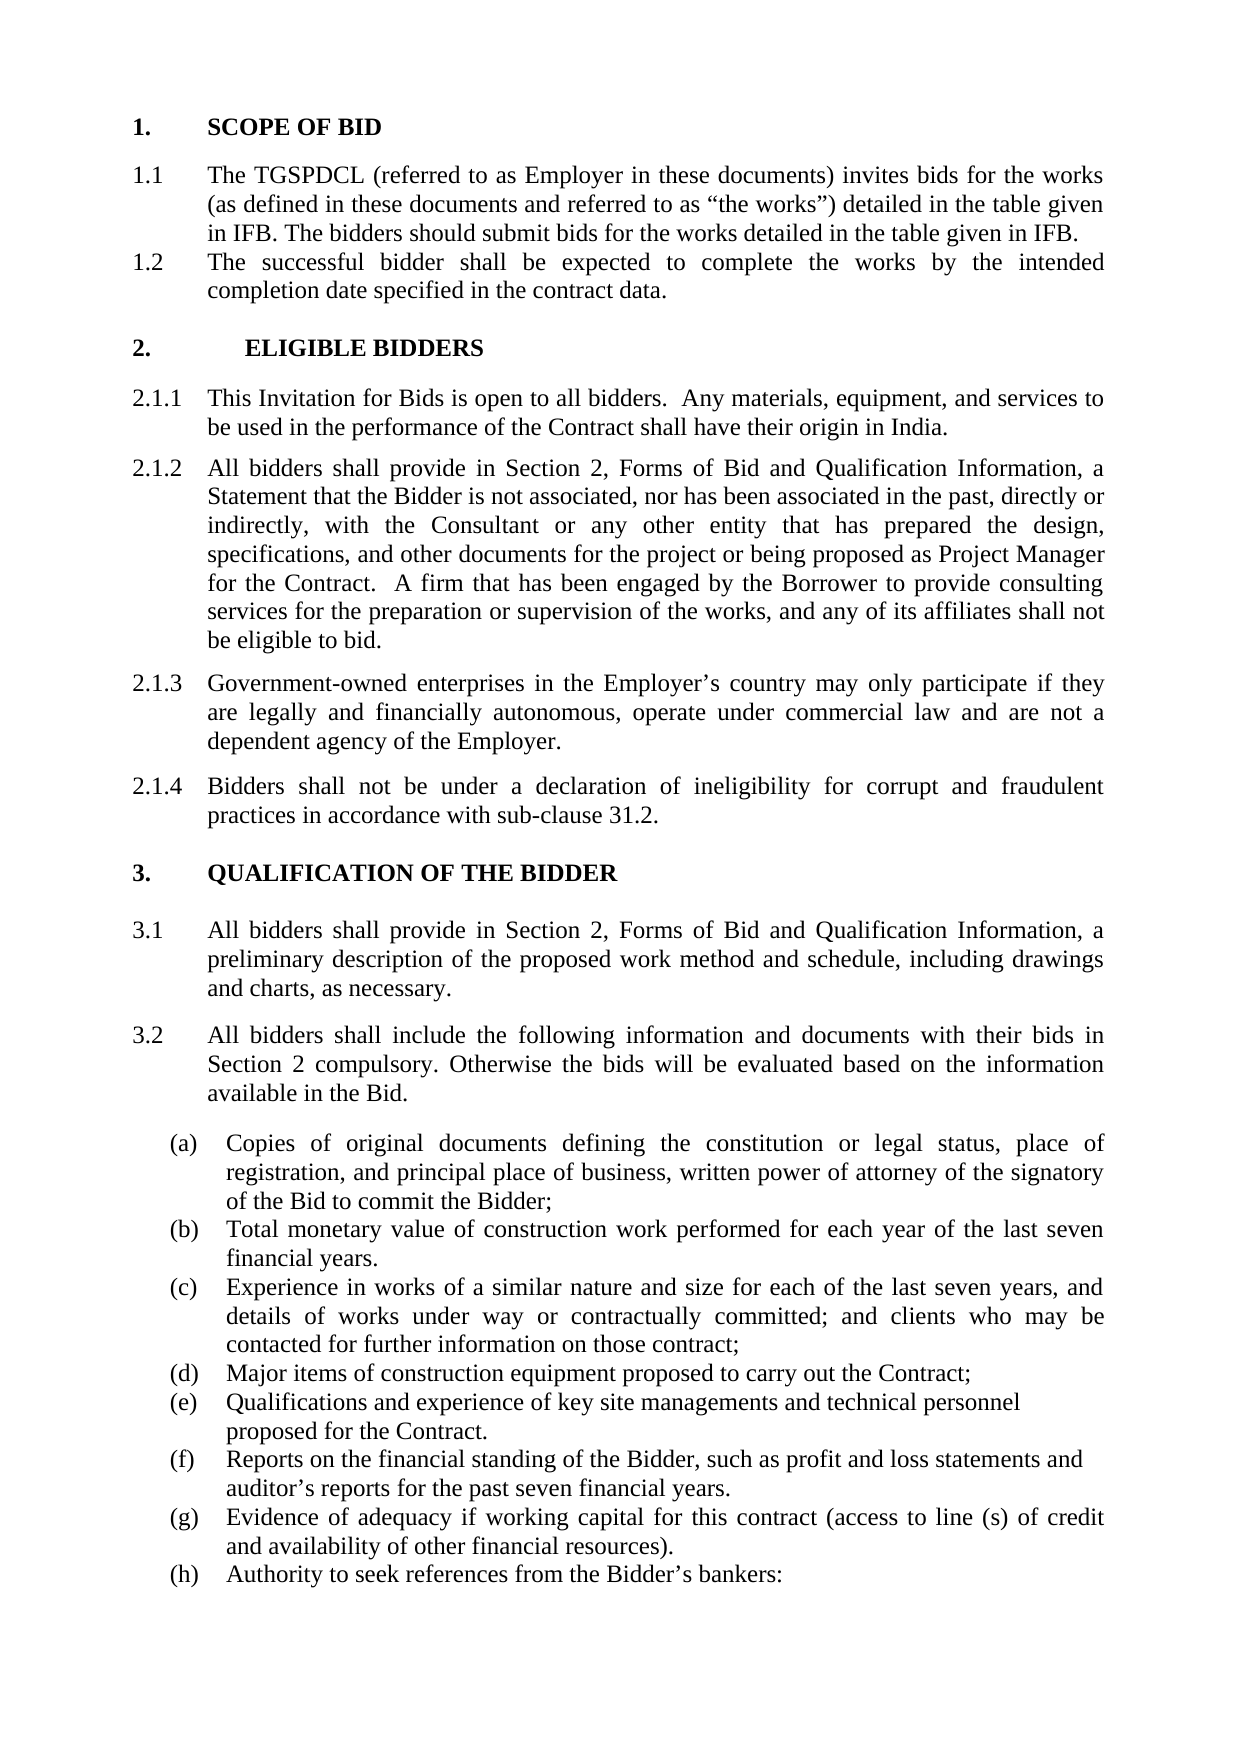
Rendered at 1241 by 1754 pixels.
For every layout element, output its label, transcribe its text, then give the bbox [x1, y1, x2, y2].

list Authority to seek references from the Bidder’s bankers: [169, 1559, 1105, 1588]
list Major items of construction equipment proposed to carry out the Contract; [169, 1358, 1105, 1387]
list SCOPE OF BID [132, 112, 1105, 141]
list Experience in works of a similar nature and size for each of the last seven years, and details of works under way or contractually committed; and clients who may be contacted for further information on those contract; [169, 1272, 1105, 1358]
list Copies of original documents defining the constitution or legal status, place of registration, and principal place of business, written power of attorney of the signatory of the Bid to commit the Bidder; [169, 1128, 1105, 1214]
list This Invitation for Bids is open to all bidders. Any materials, equipment, and services to be used in the performance of the Contract shall have their origin in . [132, 383, 1105, 441]
list Reports on the financial standing of the Bidder, such as profit and loss statements and auditor’s reports for the past seven financial years. [169, 1444, 1105, 1502]
text 1.1 The TGSPDCL (referred to as Employer in these documents) invites bids for the works (as defined in these documents and referred to as “the works”) detailed in the table given in IFB. The bidders should submit bids for the works detailed in the table given in IFB. [132, 160, 1105, 247]
list Total monetary value of construction work performed for each year of the last seven financial years. [169, 1214, 1105, 1272]
text 1.2 The successful bidder shall be expected to complete the works by the intended completion date specified in the contract data. [132, 247, 1105, 304]
list Government-owned enterprises in the Employer’s country may only participate if they are legally and financially autonomous, operate under commercial law and are not a dependent agency of the Employer. [132, 668, 1105, 754]
list Qualifications and experience of key site managements and technical personnel proposed for the Contract. [169, 1387, 1105, 1444]
list Bidders shall not be under a declaration of ineligibility for corrupt and fraudulent practices in accordance with sub-clause 31.2. [132, 771, 1105, 829]
list All bidders shall include the following information and documents with their bids in Section 2 compulsory. Otherwise the bids will be evaluated based on the information available in the Bid. [132, 1021, 1105, 1107]
list Evidence of adequacy if working capital for this contract (access to line (s) of credit and availability of other financial resources). [169, 1502, 1105, 1559]
list All bidders shall provide in Section 2, Forms of Bid and Qualification Information, a preliminary description of the proposed work method and schedule, including drawings and charts, as necessary. [132, 915, 1105, 1001]
list ELIGIBLE BIDDERS [132, 333, 1105, 362]
list All bidders shall provide in Section 2, Forms of Bid and Qualification Information, a Statement that the Bidder is not associated, nor has been associated in the past, directly or indirectly, with the Consultant or any other entity that has prepared the design, specifications, and other documents for the project or being proposed as Project Manager for the Contract. A firm that has been engaged by the Borrower to provide consulting services for the preparation or supervision of the works, and any of its affiliates shall not be eligible to bid. [132, 453, 1105, 654]
list QUALIFICATION OF THE BIDDER [132, 858, 1105, 886]
